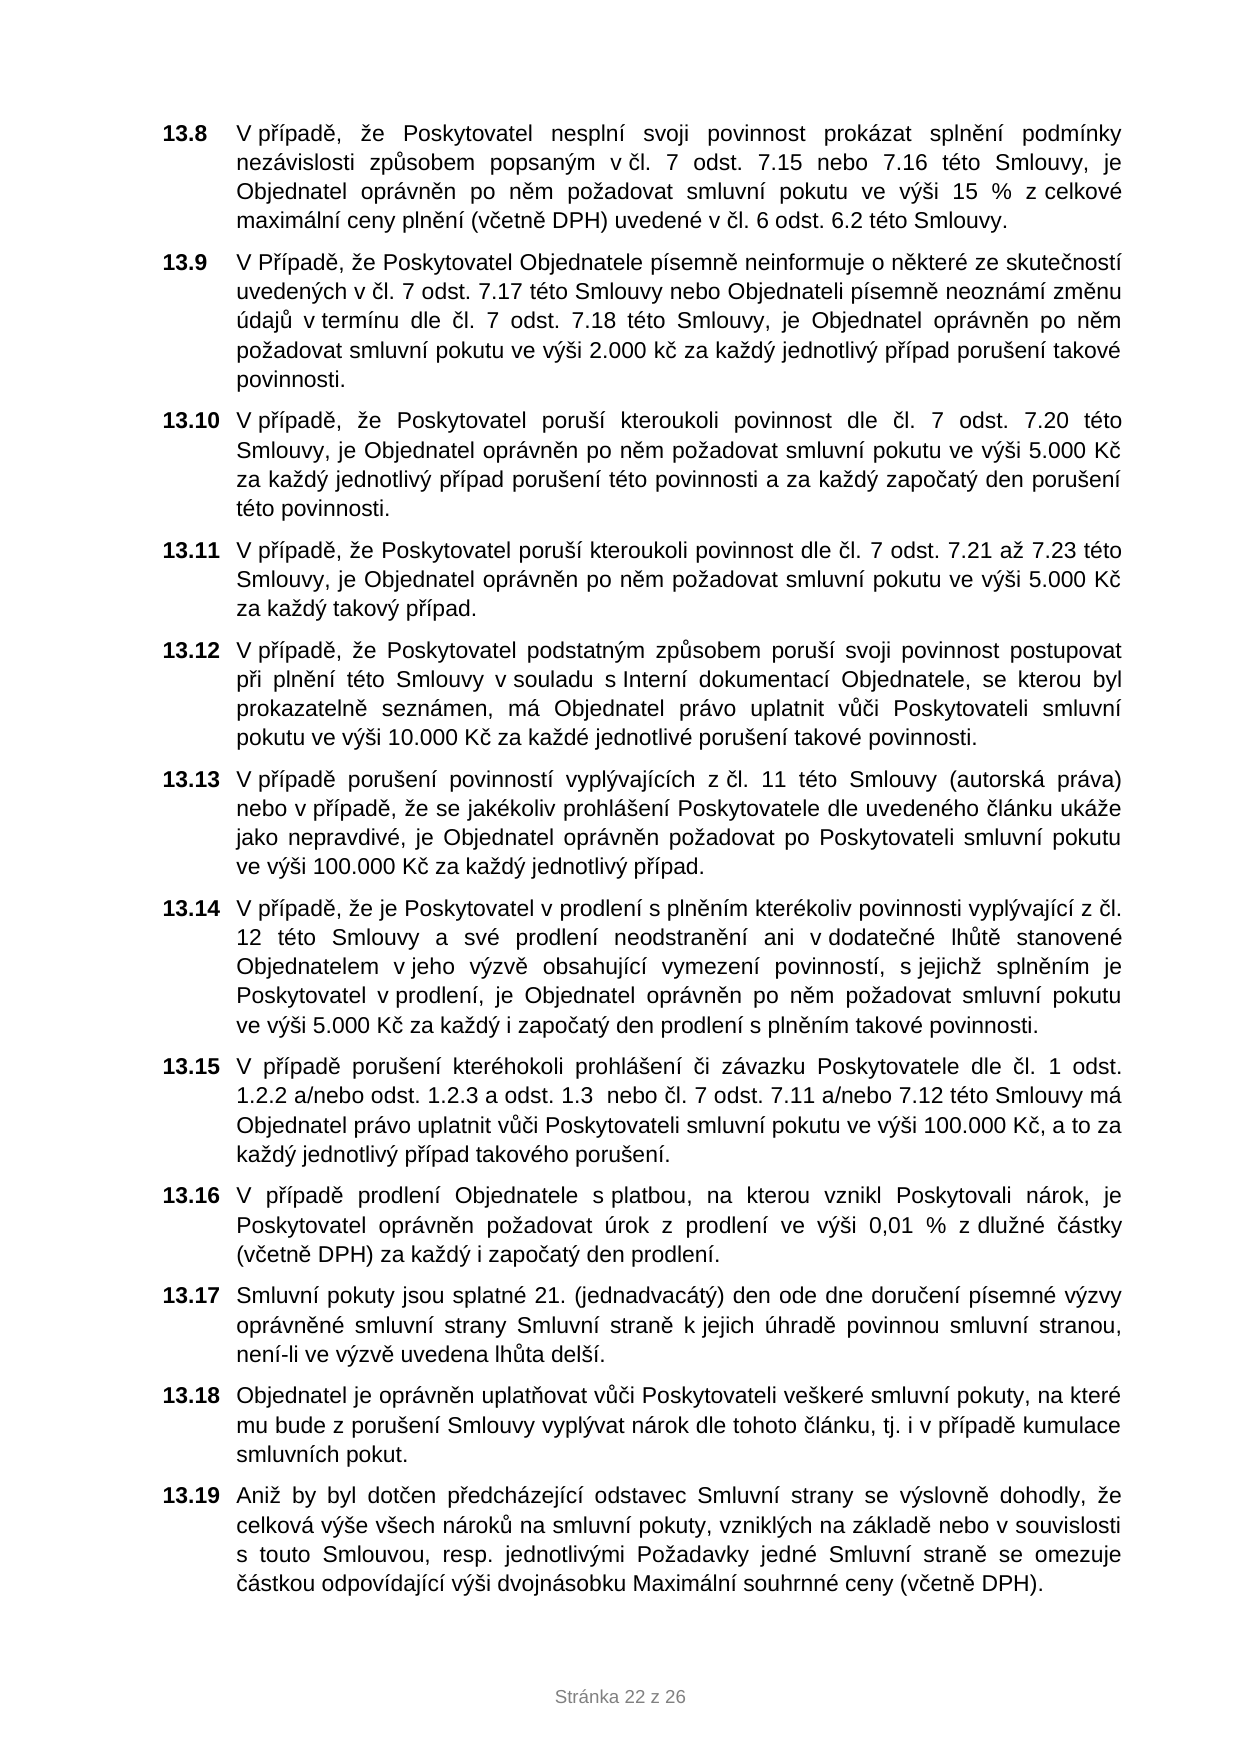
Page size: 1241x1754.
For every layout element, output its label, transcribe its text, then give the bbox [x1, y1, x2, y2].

text Smluvní pokuty jsou splatné 21. (jednadvacátý) den ode dne doručení písemné výzvy oprávněné smluvní strany Smluvní straně k jejich úhradě povinnou smluvní stranou, není-li ve výzvě uvedena lhůta delší. [162, 1281, 1122, 1368]
text V Případě, že Poskytovatel Objednatele písemně neinformuje o některé ze skutečností uvedených v čl. 7 odst. 7.17 této Smlouvy nebo Objednateli písemně neoznámí změnu údajů v termínu dle čl. 7 odst. 7.18 této Smlouvy, je Objednatel oprávněn po něm požadovat smluvní pokutu ve výši 2.000 kč za každý jednotlivý případ porušení takové povinnosti. [162, 247, 1122, 393]
text Objednatel je oprávněn uplatňovat vůči Poskytovateli veškeré smluvní pokuty, na které mu bude z porušení Smlouvy vyplývat nárok dle tohoto článku, tj. i v případě kumulace smluvních pokut. [162, 1381, 1122, 1468]
text V případě porušení kteréhokoli prohlášení či závazku Poskytovatele dle čl. 1 odst. 1.2.2 a/nebo odst. 1.2.3 a odst. 1.3 nebo čl. 7 odst. 7.11 a/nebo 7.12 této Smlouvy má Objednatel právo uplatnit vůči Poskytovateli smluvní pokutu ve výši 100.000 Kč, a to za každý jednotlivý případ takového porušení. [162, 1051, 1122, 1168]
text V případě, že Poskytovatel poruší kteroukoli povinnost dle čl. 7 odst. 7.21 až 7.23 této Smlouvy, je Objednatel oprávněn po něm požadovat smluvní pokutu ve výši 5.000 Kč za každý takový případ. [162, 535, 1122, 622]
text V případě, že Poskytovatel nesplní svoji povinnost prokázat splnění podmínky nezávislosti způsobem popsaným v čl. 7 odst. 7.15 nebo 7.16 této Smlouvy, je Objednatel oprávněn po něm požadovat smluvní pokutu ve výši 15 % z celkové maximální ceny plnění (včetně DPH) uvedené v čl. 6 odst. 6.2 této Smlouvy. [162, 118, 1122, 235]
text Aniž by byl dotčen předcházející odstavec Smluvní strany se výslovně dohodly, že celková výše všech nároků na smluvní pokuty, vzniklých na základě nebo v souvislosti s touto Smlouvou, resp. jednotlivými Požadavky jedné Smluvní straně se omezuje částkou odpovídající výši dvojnásobku Maximální souhrnné ceny (včetně DPH). [162, 1481, 1122, 1597]
text V případě, že Poskytovatel podstatným způsobem poruší svoji povinnost postupovat při plnění této Smlouvy v souladu s Interní dokumentací Objednatele, se kterou byl prokazatelně seznámen, má Objednatel právo uplatnit vůči Poskytovateli smluvní pokutu ve výši 10.000 Kč za každé jednotlivé porušení takové povinnosti. [162, 635, 1122, 751]
text V případě, že je Poskytovatel v prodlení s plněním kterékoliv povinnosti vyplývající z čl. 12 této Smlouvy a své prodlení neodstranění ani v dodatečné lhůtě stanovené Objednatelem v jeho výzvě obsahující vymezení povinností, s jejichž splněním je Poskytovatel v prodlení, je Objednatel oprávněn po něm požadovat smluvní pokutu ve výši 5.000 Kč za každý i započatý den prodlení s plněním takové povinnosti. [162, 893, 1122, 1039]
text V případě prodlení Objednatele s platbou, na kterou vznikl Poskytovali nárok, je Poskytovatel oprávněn požadovat úrok z prodlení ve výši 0,01 % z dlužné částky (včetně DPH) za každý i započatý den prodlení. [162, 1181, 1122, 1268]
text V případě, že Poskytovatel poruší kteroukoli povinnost dle čl. 7 odst. 7.20 této Smlouvy, je Objednatel oprávněn po něm požadovat smluvní pokutu ve výši 5.000 Kč za každý jednotlivý případ porušení této povinnosti a za každý započatý den porušení této povinnosti. [162, 406, 1122, 522]
text V případě porušení povinností vyplývajících z čl. 11 této Smlouvy (autorská práva) nebo v případě, že se jakékoliv prohlášení Poskytovatele dle uvedeného článku ukáže jako nepravdivé, je Objednatel oprávněn požadovat po Poskytovateli smluvní pokutu ve výši 100.000 Kč za každý jednotlivý případ. [162, 764, 1122, 881]
